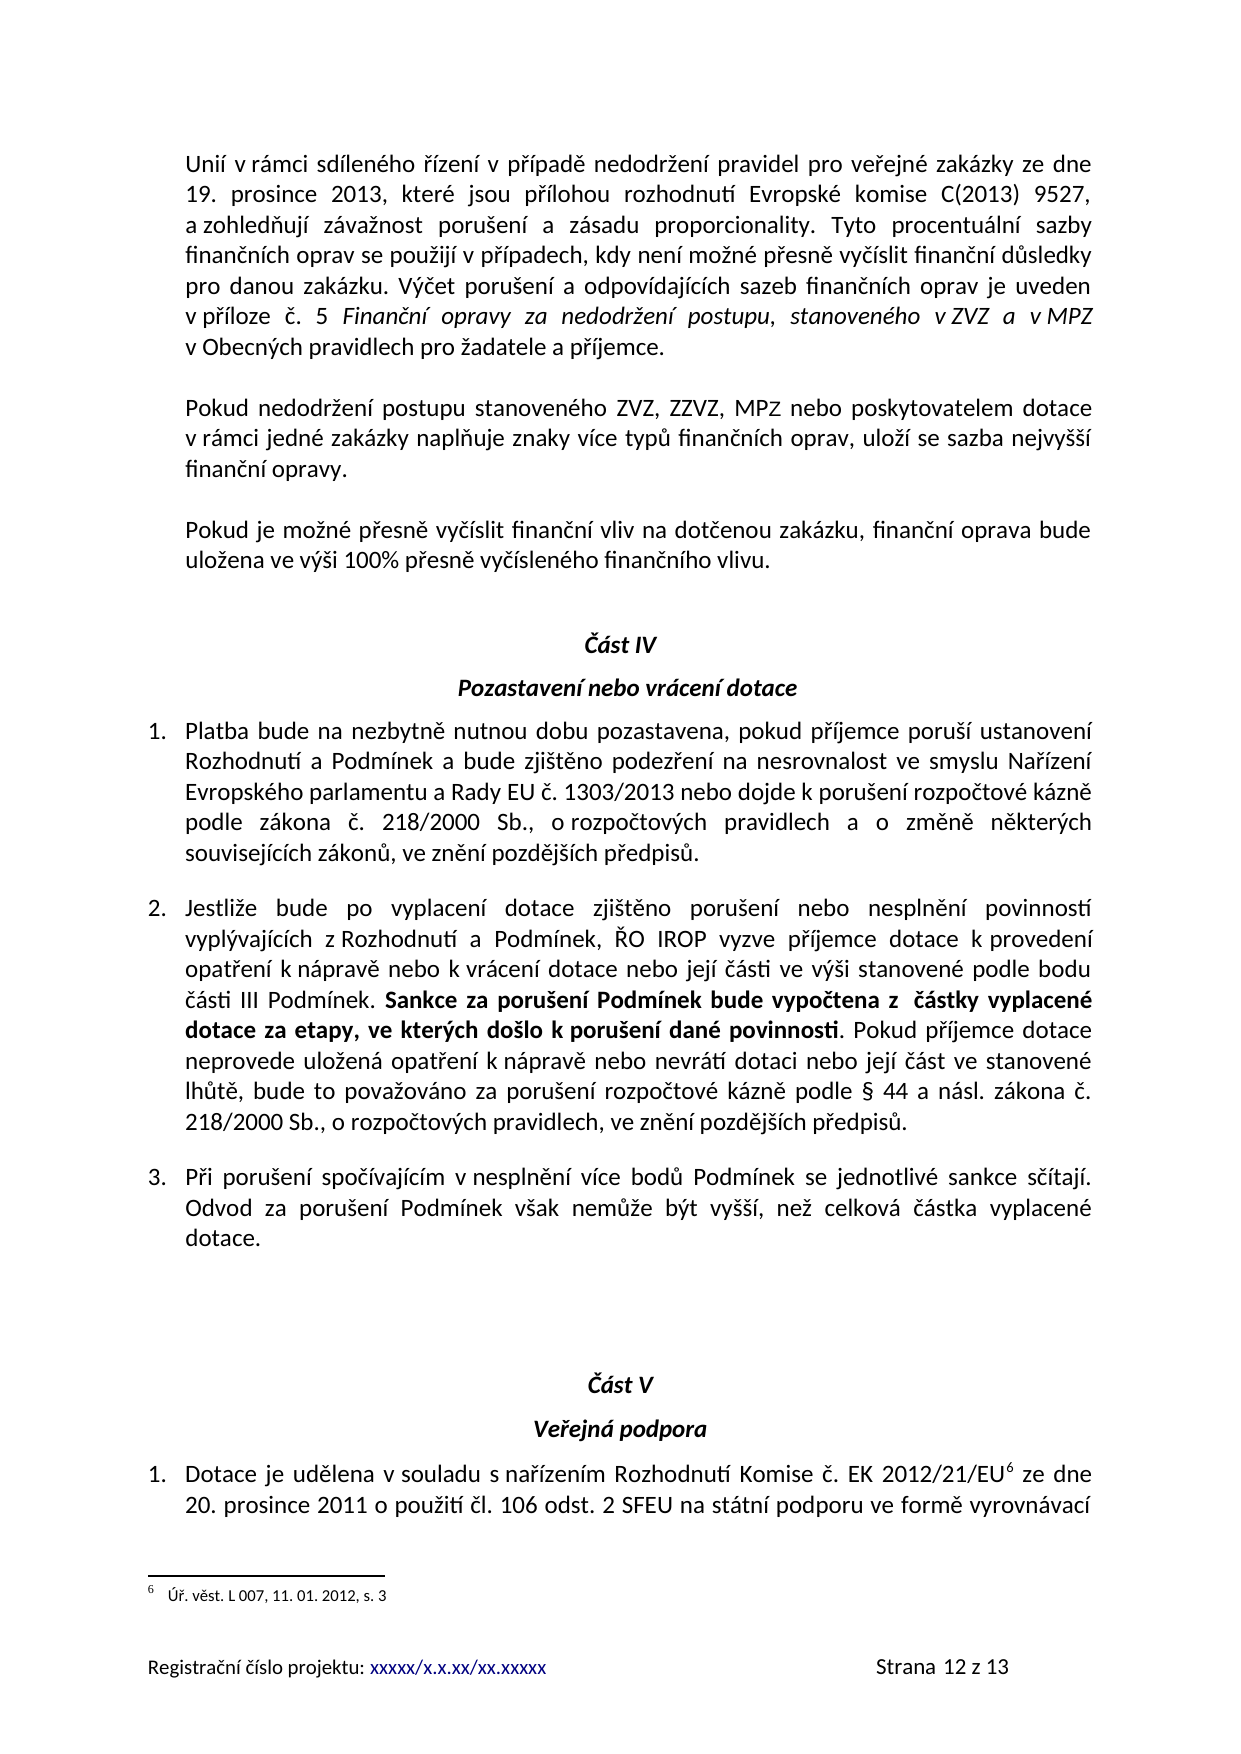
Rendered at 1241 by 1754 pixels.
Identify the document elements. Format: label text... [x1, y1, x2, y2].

list Při porušení spočívajícím v nesplnění více bodů Podmínek se jednotlivé sankce sčítají. Odvod za porušení Podmínek však nemůže být vyšší, než celková částka vyplacené dotace. [148, 1162, 1092, 1253]
text Pokud nedodržení postupu stanoveného ZVZ, ZZVZ, MPZ nebo poskytovatelem dotace v rámci jedné zakázky naplňuje znaky více typů finančních oprav, uloží se sazba nejvyšší finanční opravy. [185, 392, 1092, 483]
text Pokud je možné přesně vyčíslit finanční vliv na dotčenou zakázku, finanční oprava bude uložena ve výši 100% přesně vyčísleného finančního vlivu. [185, 514, 1092, 575]
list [148, 148, 1092, 361]
list Jestliže bude po vyplacení dotace zjištěno porušení nebo nesplnění povinností vyplývajících z Rozhodnutí a Podmínek, ŘO IROP vyzve příjemce dotace k provedení opatření k nápravě nebo k vrácení dotace nebo její části ve výši stanovené podle bodu části III Podmínek. Sankce za porušení Podmínek bude vypočtena z částky vyplacené dotace za etapy, ve kterých došlo k porušení dané povinnosti. Pokud příjemce dotace neprovede uložená opatření k nápravě nebo nevrátí dotaci nebo její část ve stanovené lhůtě, bude to považováno za porušení rozpočtové kázně podle § 44 a násl. zákona č. 218/2000 Sb., o rozpočtových pravidlech, ve znění pozdějších předpisů. [148, 892, 1092, 1137]
list Platba bude na nezbytně nutnou dobu pozastavena, pokud příjemce poruší ustanovení Rozhodnutí a Podmínek a bude zjištěno podezření na nesrovnalost ve smyslu Nařízení Evropského parlamentu a Rady EU č. 1303/2013 nebo dojde k porušení rozpočtové kázně podle zákona č. 218/2000 Sb., o rozpočtových pravidlech a o změně některých souvisejících zákonů, ve znění pozdějších předpisů. [148, 715, 1092, 867]
text Část V [148, 1370, 1092, 1400]
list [148, 1458, 1092, 1519]
text Pozastavení nebo vrácení dotace [162, 672, 1093, 702]
text Část IV [148, 629, 1092, 659]
text Veřejná podpora [148, 1413, 1092, 1443]
